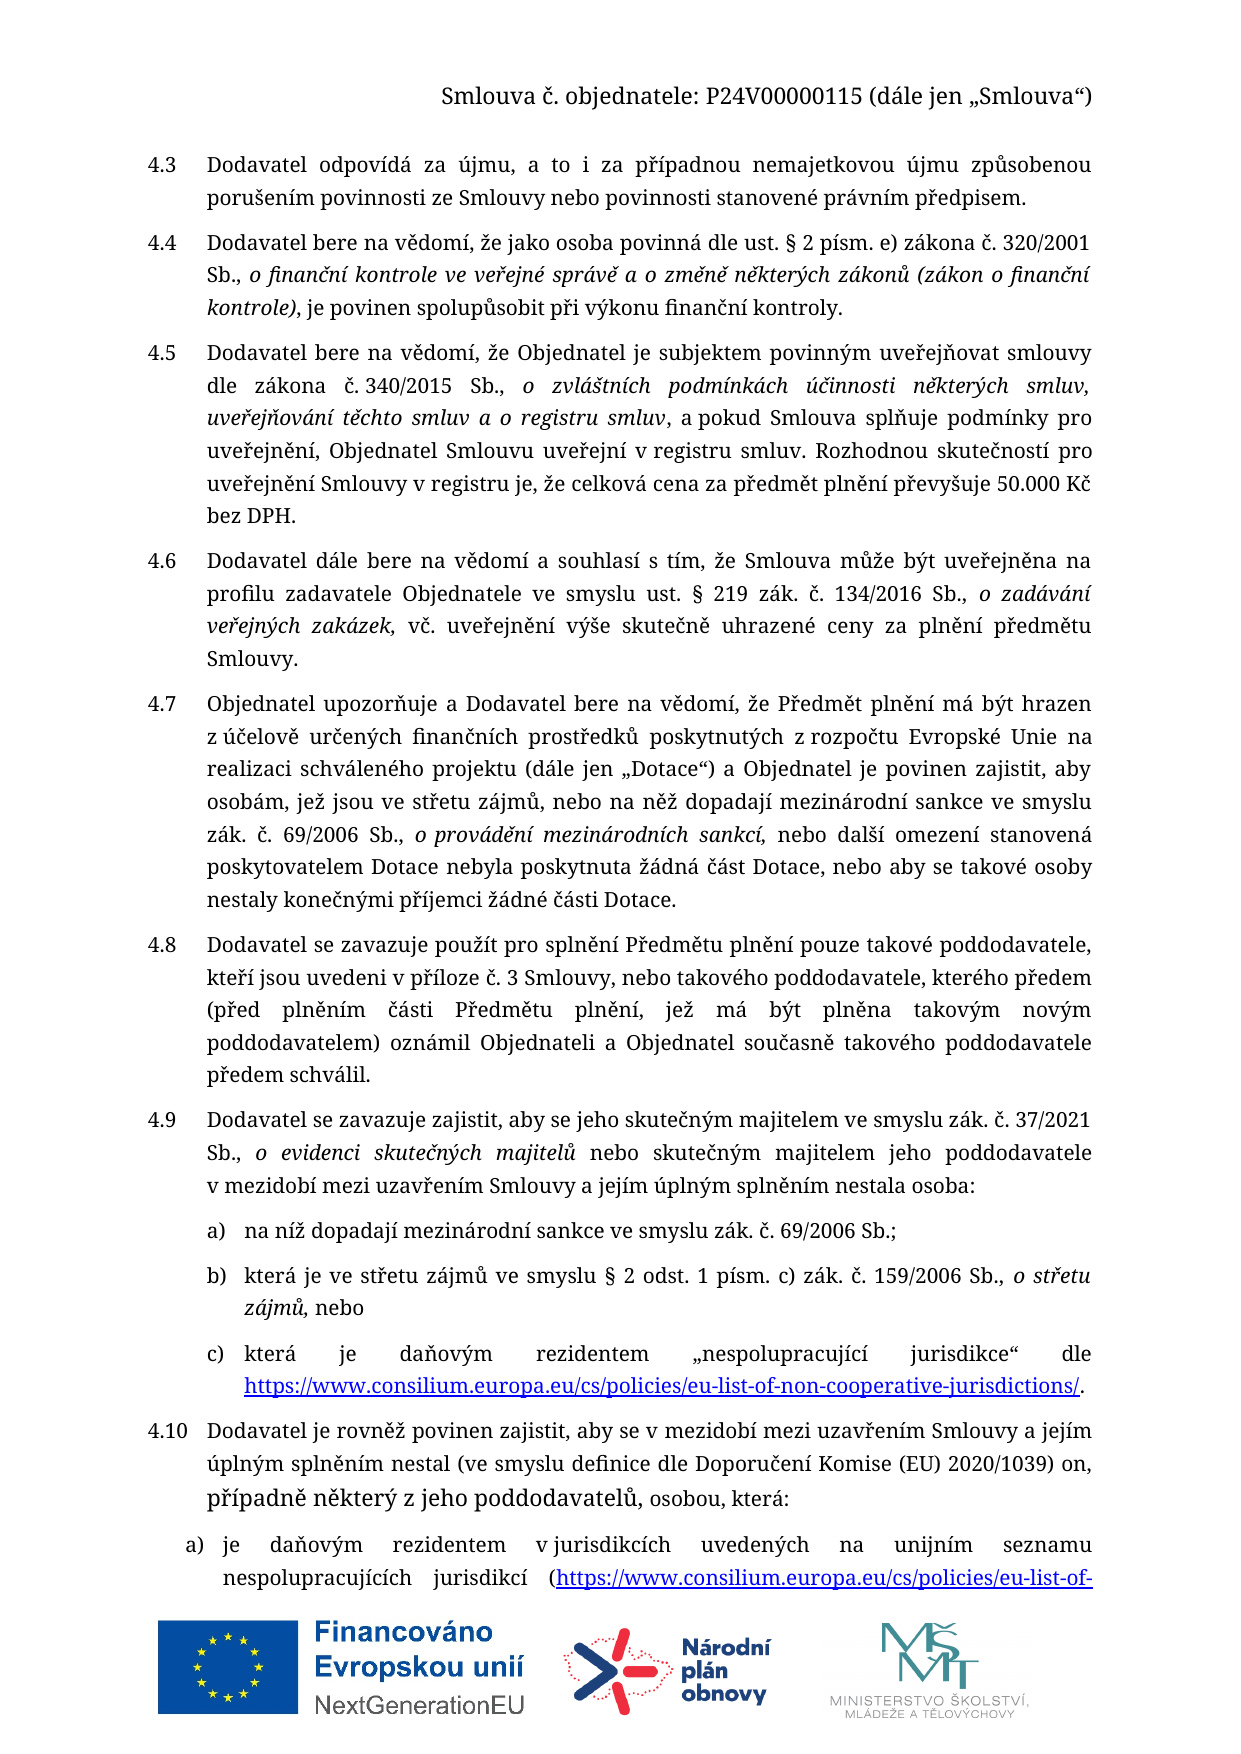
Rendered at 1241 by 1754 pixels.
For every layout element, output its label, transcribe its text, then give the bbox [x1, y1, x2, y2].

picture [147, 1605, 789, 1726]
list Dodavatel je rovněž povinen zajistit, aby se v mezidobí mezi uzavřením Smlouvy a jejím úplným splněním nestal (ve smyslu definice dle Doporučení Komise (EU) 2020/1039) on, případně některý z jeho poddodavatelů, osobou, která: [148, 1416, 1093, 1513]
list Dodavatel bere na vědomí, že Objednatel je subjektem povinným uveřejňovat smlouvy dle zákona č. 340/2015 Sb., o zvláštních podmínkách účinnosti některých smluv, uveřejňování těchto smluv a o registru smluv, a pokud Smlouva splňuje podmínky pro uveřejnění, Objednatel Smlouvu uveřejní v registru smluv. Rozhodnou skutečností pro uveřejnění Smlouvy v registru je, že celková cena za předmět plnění převyšuje 50.000 Kč bez DPH. [148, 338, 1093, 530]
list která je ve střetu zájmů ve smyslu § 2 odst. 1 písm. c) zák. č. 159/2006 Sb., o střetu zájmů, nebo [207, 1261, 1093, 1322]
list Dodavatel bere na vědomí, že jako osoba povinná dle ust. § 2 písm. e) zákona č. 320/2001 Sb., o finanční kontrole ve veřejné správě a o změně některých zákonů (zákon o finanční kontrole), je povinen spolupůsobit při výkonu finanční kontroly. [148, 228, 1093, 322]
list Dodavatel se zavazuje použít pro splnění Předmětu plnění pouze takové poddodavatele, kteří jsou uvedeni v příloze č. 3 Smlouvy, nebo takového poddodavatele, kterého předem (před plněním části Předmětu plnění, jež má být plněna takovým novým poddodavatelem) oznámil Objednateli a Objednatel současně takového poddodavatele předem schválil. [148, 930, 1093, 1089]
list která je daňovým rezidentem „nespolupracující jurisdikce“ dle https://www.consilium.europa.eu/cs/policies/eu-list-of-non-cooperative-jurisdictions/. [207, 1339, 1093, 1400]
list Objednatel upozorňuje a Dodavatel bere na vědomí, že Předmět plnění má být hrazen z účelově určených finančních prostředků poskytnutých z rozpočtu Evropské Unie na realizaci schváleného projektu (dále jen „Dotace“) a Objednatel je povinen zajistit, aby osobám, jež jsou ve střetu zájmů, nebo na něž dopadají mezinárodní sankce ve smyslu zák. č. 69/2006 Sb., o provádění mezinárodních sankcí, nebo další omezení stanovená poskytovatelem Dotace nebyla poskytnuta žádná část Dotace, nebo aby se takové osoby nestaly konečnými příjemci žádné části Dotace. [148, 689, 1093, 913]
picture [820, 1616, 1039, 1726]
list Dodavatel odpovídá za újmu, a to i za případnou nemajetkovou újmu způsobenou porušením povinnosti ze Smlouvy nebo povinnosti stanovené právním předpisem. [148, 150, 1093, 211]
list Dodavatel se zavazuje zajistit, aby se jeho skutečným majitelem ve smyslu zák. č. 37/2021 Sb., o evidenci skutečných majitelů nebo skutečným majitelem jeho poddodavatele v mezidobí mezi uzavřením Smlouvy a jejím úplným splněním nestala osoba: [148, 1106, 1093, 1199]
list na níž dopadají mezinárodní sankce ve smyslu zák. č. 69/2006 Sb.; [207, 1216, 1093, 1244]
list Dodavatel dále bere na vědomí a souhlasí s tím, že Smlouva může být uveřejněna na profilu zadavatele Objednatele ve smyslu ust. § 219 zák. č. 134/2016 Sb., o zadávání veřejných zakázek, vč. uveřejnění výše skutečně uhrazené ceny za plnění předmětu Smlouvy. [148, 546, 1093, 673]
